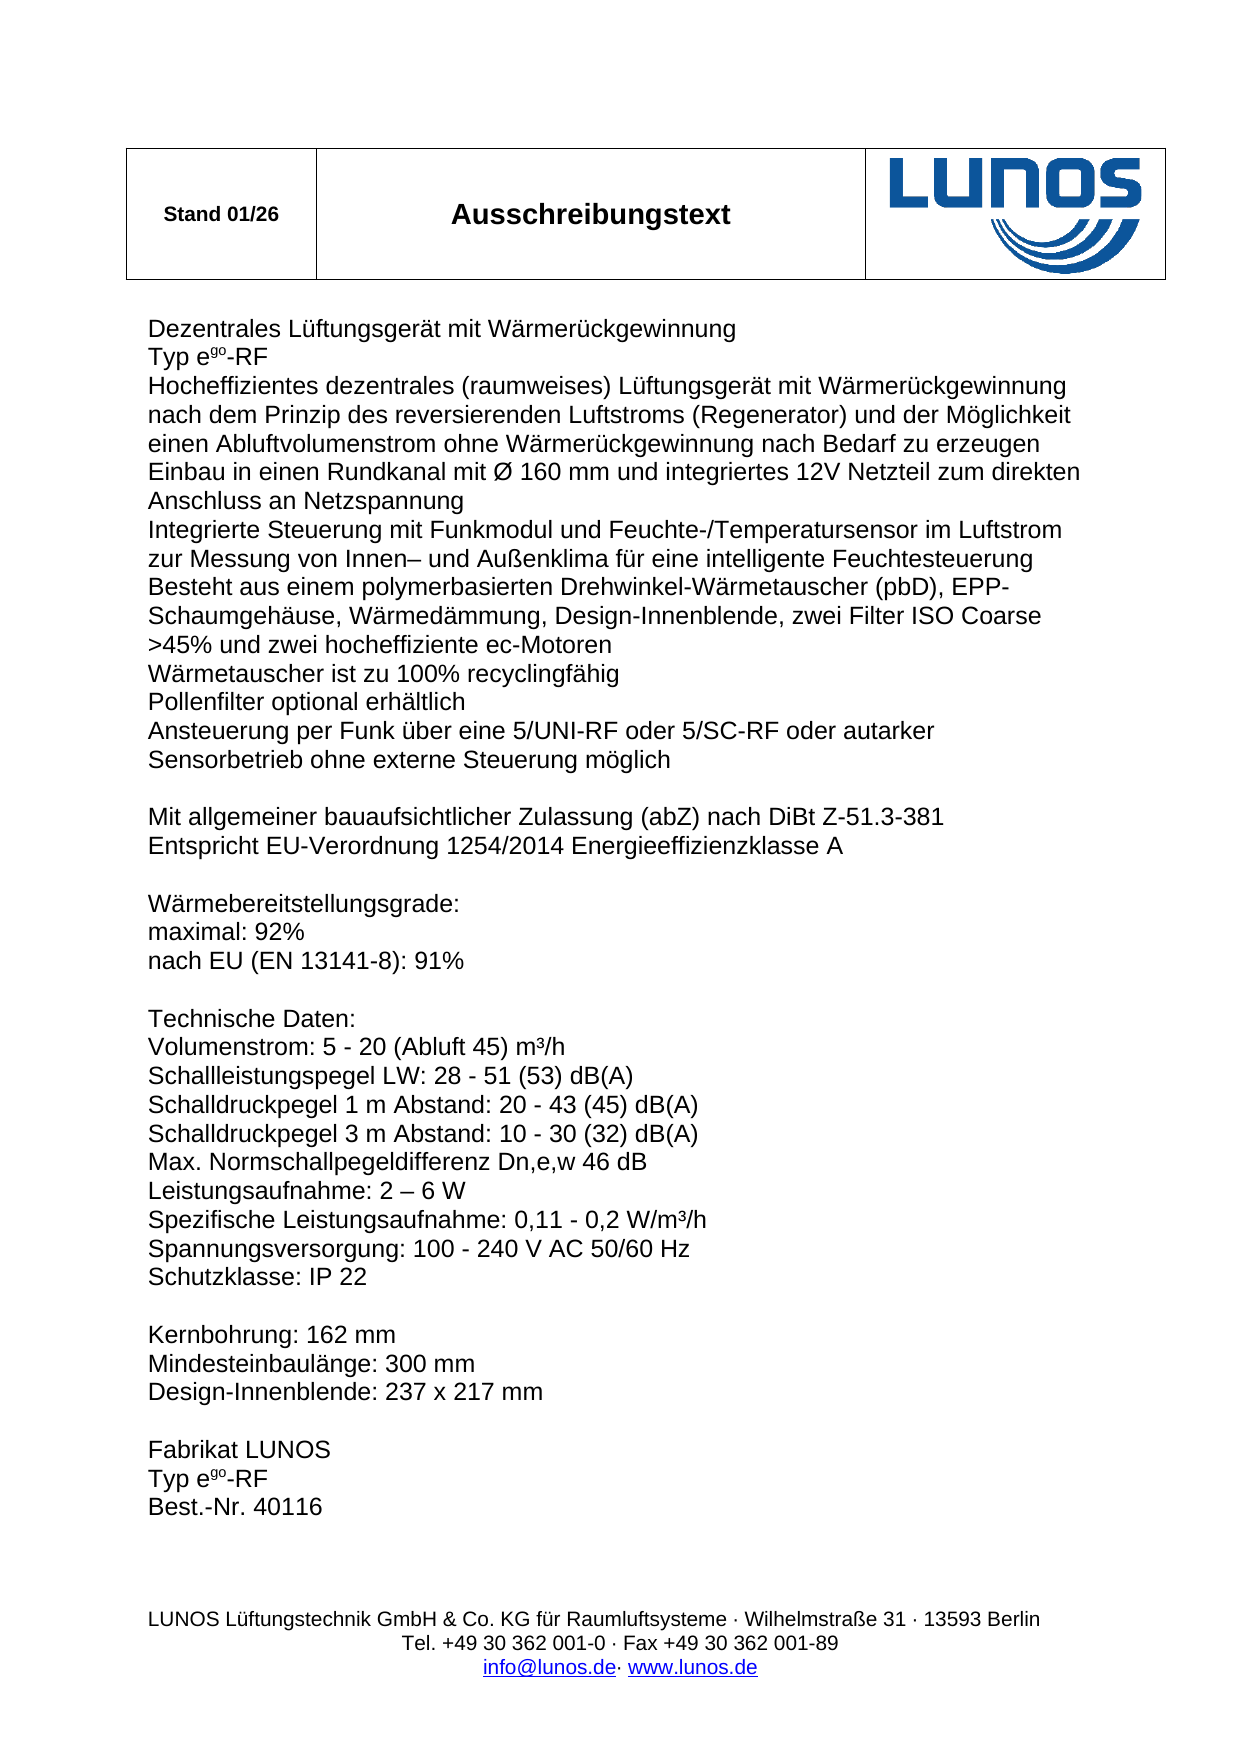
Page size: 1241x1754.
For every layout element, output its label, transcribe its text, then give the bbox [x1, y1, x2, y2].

text Mit allgemeiner bauaufsichtlicher Zulassung (abZ) nach DiBt Z-51.3-381 Entspricht EU-Verordnung 1254/2014 Energieeffizienzklasse A Wärmebereitstellungsgrade: maximal: 92% nach EU (EN 13141-8): 91% Technische Daten: Volumenstrom: 5 - 20 (Abluft 45) m³/h Schallleistungspegel LW: 28 - 51 (53) dB(A) Schalldruckpegel 1 m Abstand: 20 - 43 (45) dB(A) Schalldruckpegel 3 m Abstand: 10 - 30 (32) dB(A) Max. Normschallpegeldifferenz Dn,e,w 46 dB Leistungsaufnahme: 2 – 6 W Spezifische Leistungsaufnahme: 0,11 - 0,2 W/m³/h Spannungsversorgung: 100 - 240 V AC 50/60 Hz Schutzklasse: IP 22 Kernbohrung: 162 mm Mindesteinbaulänge: 300 mm Design-Innenblende: 237 x 217 mm Fabrikat LUNOS Typ ego-RF Best.-Nr. 40116 [148, 802, 1092, 1521]
table_header [866, 149, 1165, 278]
text Dezentrales Lüftungsgerät mit Wärmerückgewinnung Typ ego-RF Hocheffizientes dezentrales (raumweises) Lüftungsgerät mit Wärmerückgewinnung nach dem Prinzip des reversierenden Luftstroms (Regenerator) und der Möglichkeit einen Abluftvolumenstrom ohne Wärmerückgewinnung nach Bedarf zu erzeugen Einbau in einen Rundkanal mit Ø 160 mm und integriertes 12V Netzteil zum direkten Anschluss an Netzspannung Integrierte Steuerung mit Funkmodul und Feuchte-/Temperatursensor im Luftstrom zur Messung von Innen– und Außenklima für eine intelligente Feuchtesteuerung Besteht aus einem polymerbasierten Drehwinkel-Wärmetauscher (pbD), EPP- Schaumgehäuse, Wärmedämmung, Design-Innenblende, zwei Filter ISO Coarse >45% und zwei hocheffiziente ec-Motoren Wärmetauscher ist zu 100% recyclingfähig Pollenfilter optional erhältlich Ansteuerung per Funk über eine 5/UNI-RF oder 5/SC-RF oder autarker Sensorbetrieb ohne externe Steuerung möglich [148, 313, 1092, 773]
table_header Stand 01/26 [127, 149, 316, 278]
picture [889, 158, 1142, 279]
table_header Ausschreibungstext [317, 149, 865, 278]
